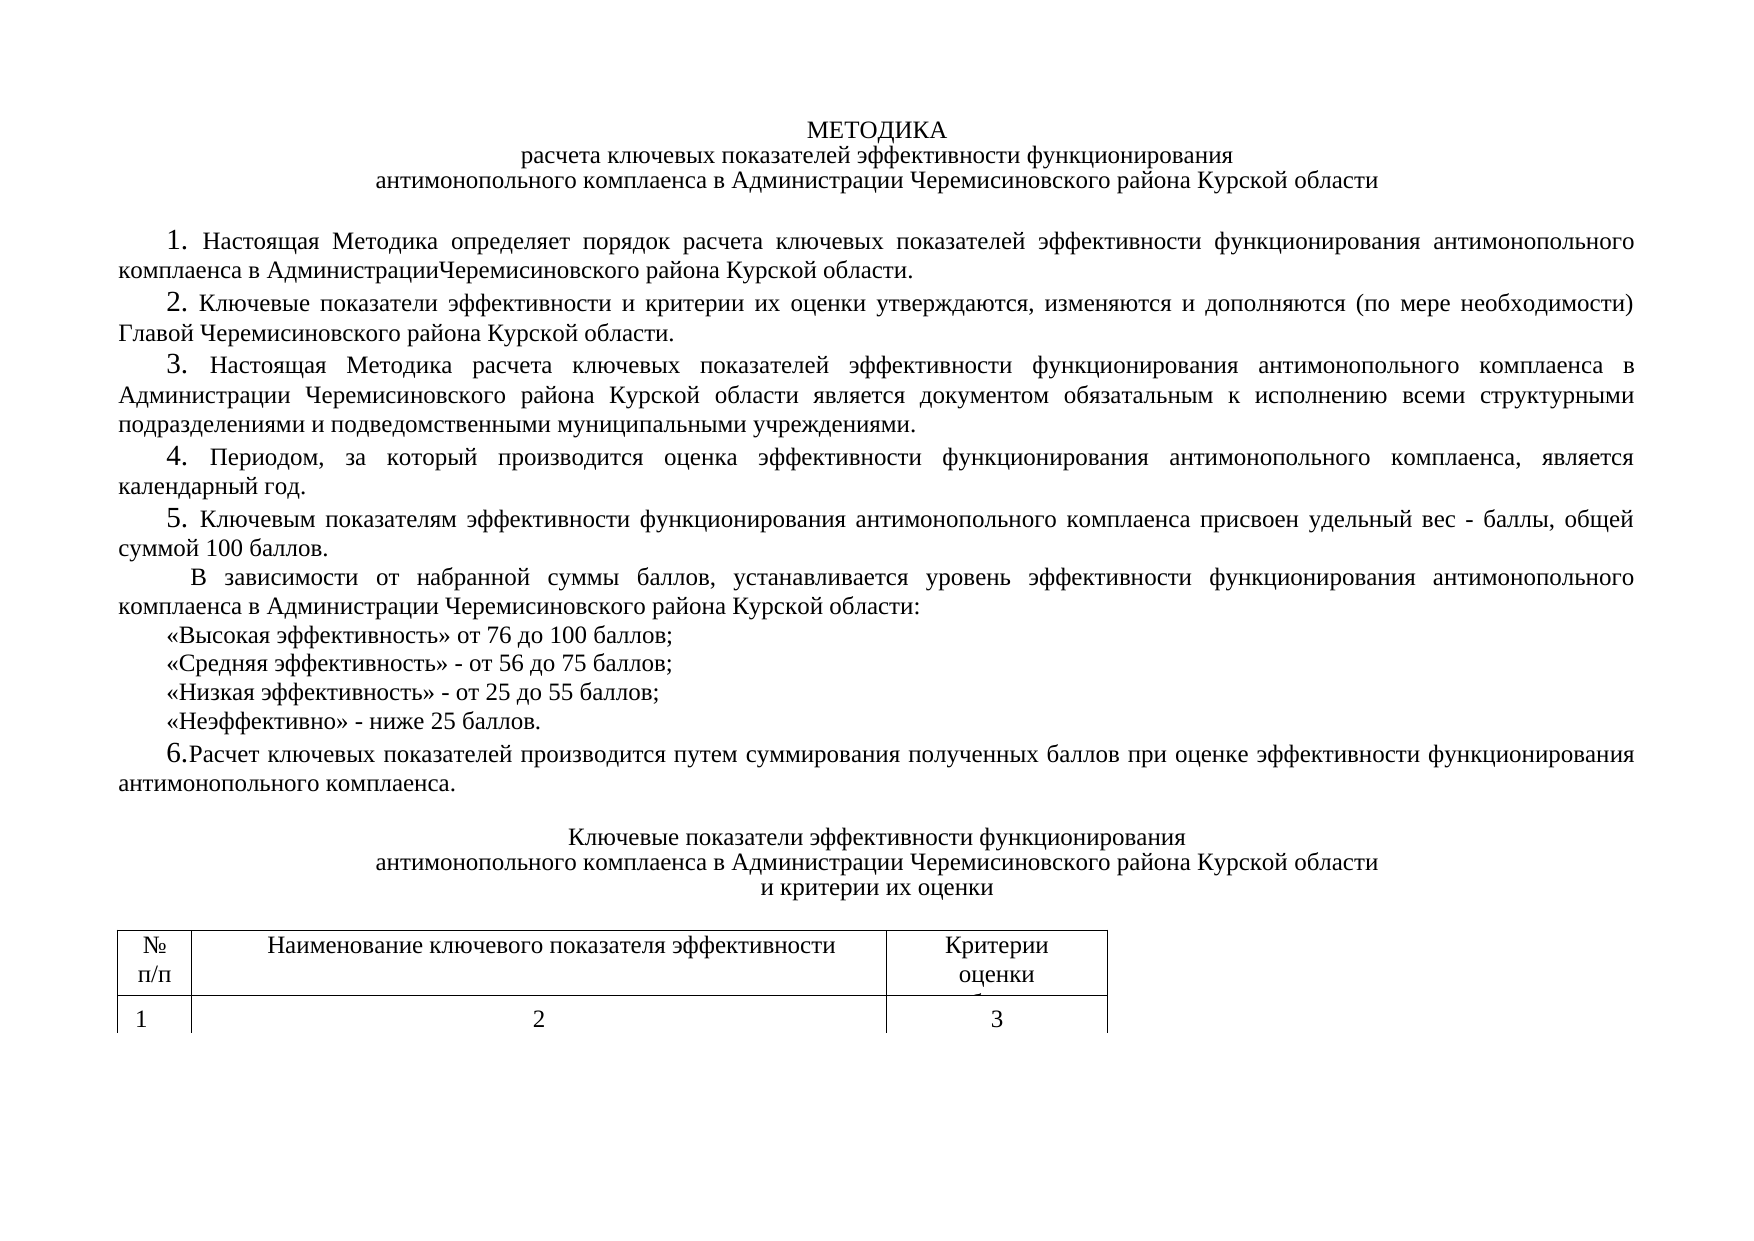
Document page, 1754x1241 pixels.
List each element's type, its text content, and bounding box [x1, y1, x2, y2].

text «Неэффективно» - ниже 25 баллов. [118, 706, 1636, 735]
list Ключевым показателям эффективности функционирования антимонопольного комплаенса присвоен удельный вес - баллы, общей суммой 100 баллов. [118, 500, 1636, 562]
text «Высокая эффективность» от 76 до 100 баллов; [118, 620, 1636, 648]
list Настоящая Методика расчета ключевых показателей эффективности функционирования антимонопольного комплаенса в Администрации Черемисиновского района Курской области является документом обязатальным к исполнению всеми структурными подразделениями и подведомственными муниципальными учреждениями. [118, 347, 1636, 438]
list Настоящая Методика определяет порядок расчета ключевых показателей эффективности функционирования антимонопольного комплаенса в АдминистрацииЧеремисиновского района Курской области. [118, 222, 1636, 284]
list Расчет ключевых показателей производится путем суммирования полученных баллов при оценке эффективности функционирования антимонопольного комплаенса. [118, 735, 1636, 797]
table_cell 2 [192, 996, 886, 1033]
table_cell 1 [118, 996, 191, 1033]
text В зависимости от набранной суммы баллов, устанавливается уровень эффективности функционирования антимонопольного комплаенса в Администрации Черемисиновского района Курской области: [118, 562, 1636, 620]
table_header Наименование ключевого показателя эффективности [192, 931, 886, 995]
table_header Критерии оценки в баллах [887, 931, 1107, 995]
text и критерии их оценки [118, 876, 1636, 901]
text «Средняя эффективность» - от 56 до 75 баллов; [118, 648, 1636, 677]
list Ключевые показатели эффективности и критерии их оценки утверждаются, изменяются и дополняются (по мере необходимости) Главой Черемисиновского района Курской области. [118, 284, 1636, 347]
text антимонопольного комплаенса в Администрации Черемисиновского района Курской области [118, 851, 1636, 876]
table_cell 3 [887, 996, 1107, 1033]
text «Низкая эффективность» - от 25 до 55 баллов; [118, 677, 1636, 706]
table_header № п/п [118, 931, 191, 995]
list Периодом, за который производится оценка эффективности функционирования антимонопольного комплаенса, является календарный год. [118, 438, 1636, 500]
text Ключевые показатели эффективности функционирования [118, 826, 1636, 851]
text МЕТОДИКА [118, 118, 1636, 143]
text расчета ключевых показателей эффективности функционирования антимонопольного комплаенса в Администрации Черемисиновского района Курской области [118, 143, 1636, 193]
